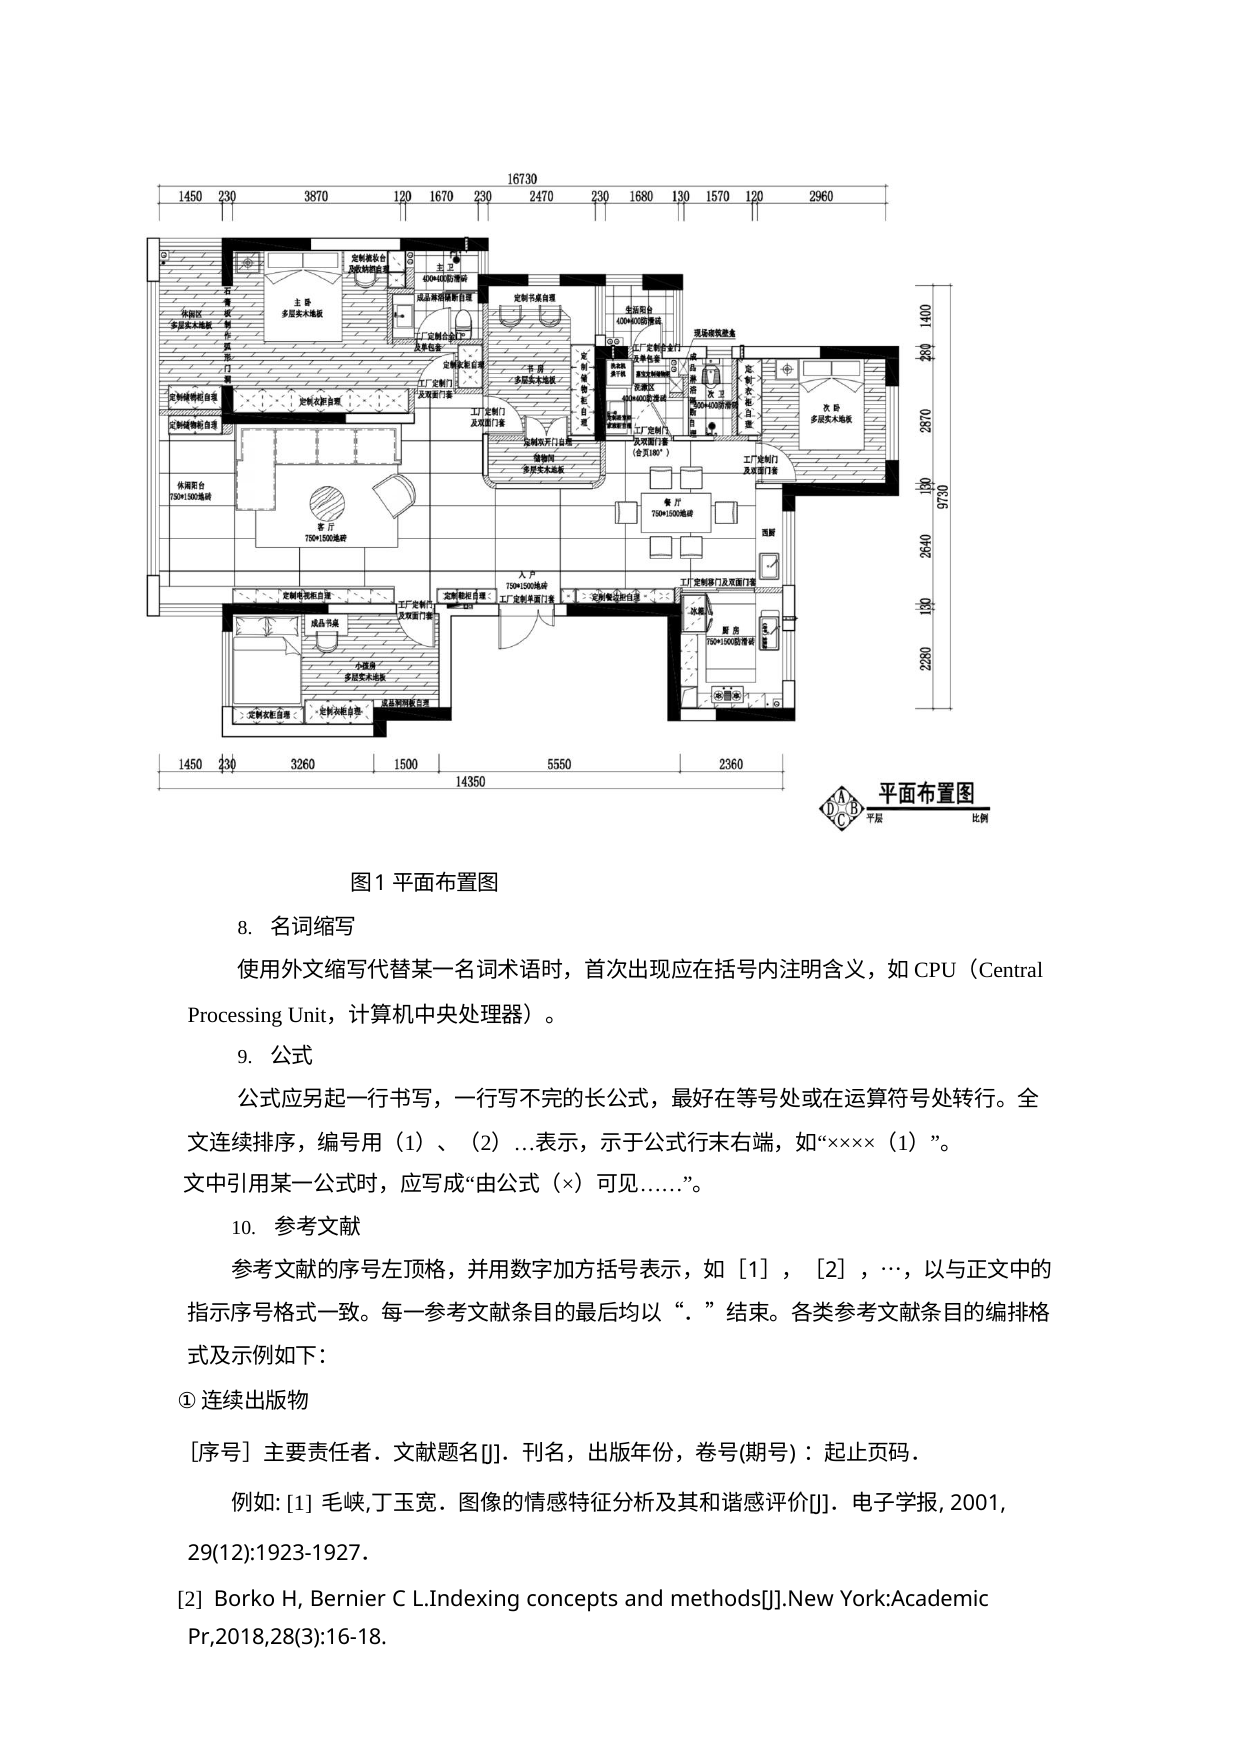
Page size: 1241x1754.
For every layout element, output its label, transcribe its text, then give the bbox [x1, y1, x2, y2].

text 参考文献的序号左顶格，并用数字加方括号表示，如［1］，［2］，…，以与正文中的指示序号格式一致。每一参考文献条目的最后均以“．”结束。各类参考文献条目的编排格式及示例如下： [187, 1252, 1053, 1369]
text Pr,2018,28(3):16-18. [187, 1621, 1093, 1651]
list 公式 [237, 1041, 1093, 1069]
text 文中引用某一公式时，应写成“由公式（×）可见……”。 [183, 1169, 1093, 1197]
text 图 1 平面布置图 [350, 865, 1093, 897]
text ［序号］主要责任者．文献题名[J]．刊名，出版年份，卷号(期号) ：起止页码． [177, 1435, 1093, 1467]
picture [144, 172, 992, 833]
text 例如: [1] 毛峡,丁玉宽．图像的情感特征分析及其和谐感评价[J]．电子学报, 2001, 29(12):1923-1927． [187, 1485, 1053, 1567]
list 参考文献 [231, 1209, 1093, 1241]
text [2] Borko H, Bernier C L.Indexing concepts and methods[J].New York:Academic [177, 1585, 1093, 1611]
list 名词缩写 [237, 909, 1093, 941]
text ①连续出版物 [177, 1383, 1093, 1414]
text 使用外文缩写代替某一名词术语时，首次出现应在括号内注明含义，如 CPU（Central Processing Unit，计算机中央处理器）。 [187, 952, 1053, 1028]
text 公式应另起一行书写，一行写不完的长公式，最好在等号处或在运算符号处转行。全文连续排序，编号用（1）、（2）…表示，示于公式行末右端，如“××××（1）”。 [187, 1081, 1053, 1157]
